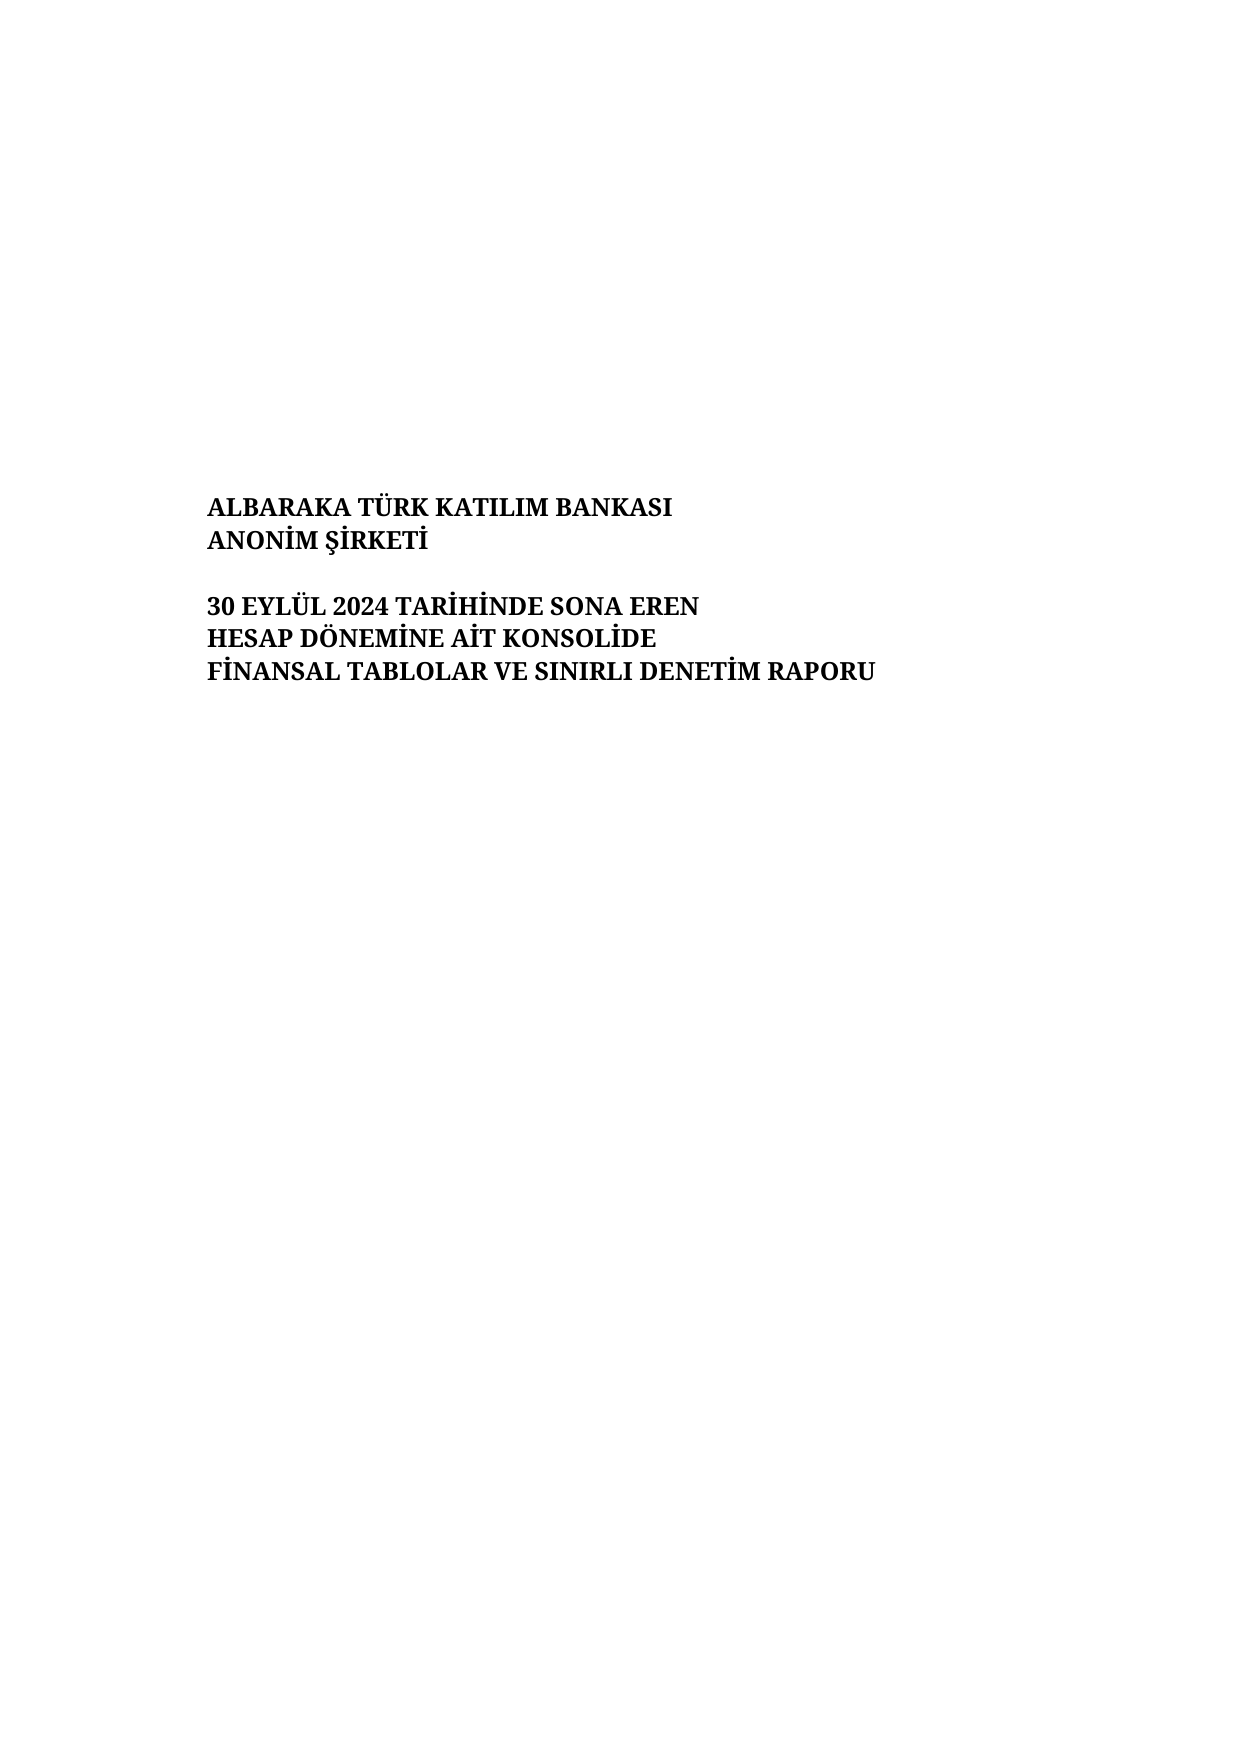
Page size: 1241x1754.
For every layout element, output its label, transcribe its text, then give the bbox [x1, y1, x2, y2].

title ANONİM ŞİRKETİ [207, 523, 1122, 556]
title 30 EYLÜL 2024 TARİHİNDE SONA EREN [207, 590, 1213, 622]
title FİNANSAL TABLOLAR VE SINIRLI DENETİM RAPORU [207, 654, 1122, 687]
title HESAP DÖNEMİNE AİT KONSOLİDE [207, 622, 1213, 654]
title ALBARAKA TÜRK KATILIM BANKASI [207, 491, 1122, 523]
